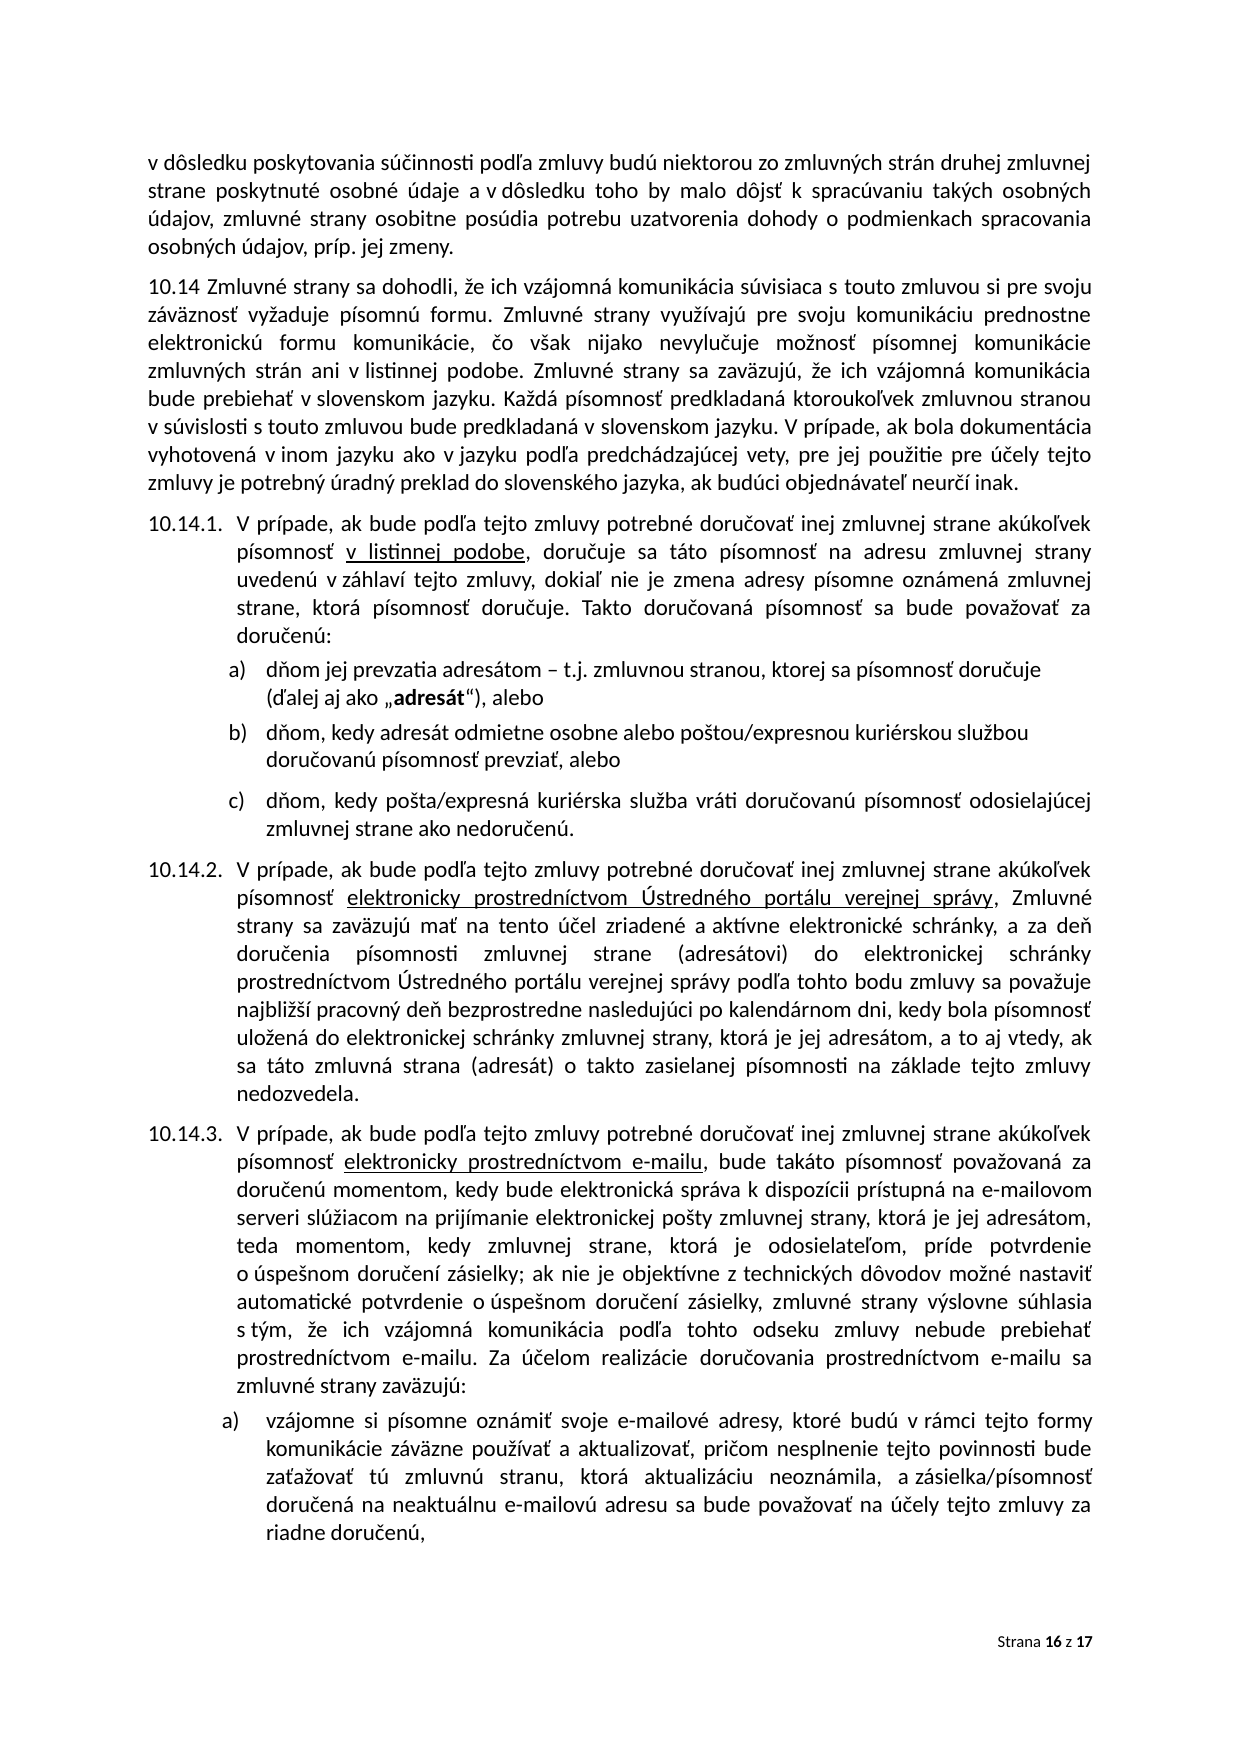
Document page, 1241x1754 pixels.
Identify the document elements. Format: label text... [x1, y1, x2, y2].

list V prípade, ak bude podľa tejto zmluvy potrebné doručovať inej zmluvnej strane akúkoľvek písomnosť elektronicky prostredníctvom e-mailu, bude takáto písomnosť považovaná za doručenú momentom, kedy bude elektronická správa k dispozícii prístupná na e-mailovom serveri slúžiacom na prijímanie elektronickej pošty zmluvnej strany, ktorá je jej adresátom, teda momentom, kedy zmluvnej strane, ktorá je odosielateľom, príde potvrdenie o úspešnom doručení zásielky; ak nie je objektívne z technických dôvodov možné nastaviť automatické potvrdenie o úspešnom doručení zásielky, zmluvné strany výslovne súhlasia s tým, že ich vzájomná komunikácia podľa tohto odseku zmluvy nebude prebiehať prostredníctvom e-mailu. Za účelom realizácie doručovania prostredníctvom e-mailu sa zmluvné strany zaväzujú: [148, 1119, 1092, 1399]
list dňom, kedy adresát odmietne osobne alebo poštou/expresnou kuriérskou službou doručovanú písomnosť prevziať, alebo [228, 718, 1092, 774]
list vzájomne si písomne oznámiť svoje e-mailové adresy, ktoré budú v rámci tejto formy komunikácie záväzne používať a aktualizovať, pričom nesplnenie tejto povinnosti bude zaťažovať tú zmluvnú stranu, ktorá aktualizáciu neoznámila, a zásielka/písomnosť doručená na neaktuálnu e-mailovú adresu sa bude považovať na účely tejto zmluvy za riadne doručenú, [222, 1406, 1092, 1546]
list dňom, kedy pošta/expresná kuriérska služba vráti doručovanú písomnosť odosielajúcej zmluvnej strane ako nedoručenú. [228, 786, 1092, 842]
list dňom jej prevzatia adresátom – t.j. zmluvnou stranou, ktorej sa písomnosť doručuje (ďalej aj ako „adresát“), alebo [228, 655, 1092, 711]
list Zmluvné strany sa dohodli, že ich vzájomná komunikácia súvisiaca s touto zmluvou si pre svoju záväznosť vyžaduje písomnú formu. Zmluvné strany využívajú pre svoju komunikáciu prednostne elektronickú formu komunikácie, čo však nijako nevylučuje možnosť písomnej komunikácie zmluvných strán ani v listinnej podobe. Zmluvné strany sa zaväzujú, že ich vzájomná komunikácia bude prebiehať v slovenskom jazyku. Každá písomnosť predkladaná ktoroukoľvek zmluvnou stranou v súvislosti s touto zmluvou bude predkladaná v slovenskom jazyku. V prípade, ak bola dokumentácia vyhotovená v inom jazyku ako v jazyku podľa predchádzajúcej vety, pre jej použitie pre účely tejto zmluvy je potrebný úradný preklad do slovenského jazyka, ak budúci objednávateľ neurčí inak. [148, 272, 1092, 496]
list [148, 148, 1092, 260]
list V prípade, ak bude podľa tejto zmluvy potrebné doručovať inej zmluvnej strane akúkoľvek písomnosť v listinnej podobe, doručuje sa táto písomnosť na adresu zmluvnej strany uvedenú v záhlaví tejto zmluvy, dokiaľ nie je zmena adresy písomne oznámená zmluvnej strane, ktorá písomnosť doručuje. Takto doručovaná písomnosť sa bude považovať za doručenú: [148, 509, 1092, 649]
list V prípade, ak bude podľa tejto zmluvy potrebné doručovať inej zmluvnej strane akúkoľvek písomnosť elektronicky prostredníctvom Ústredného portálu verejnej správy, Zmluvné strany sa zaväzujú mať na tento účel zriadené a aktívne elektronické schránky, a za deň doručenia písomnosti zmluvnej strane (adresátovi) do elektronickej schránky prostredníctvom Ústredného portálu verejnej správy podľa tohto bodu zmluvy sa považuje najbližší pracovný deň bezprostredne nasledujúci po kalendárnom dni, kedy bola písomnosť uložená do elektronickej schránky zmluvnej strany, ktorá je jej adresátom, a to aj vtedy, ak sa táto zmluvná strana (adresát) o takto zasielanej písomnosti na základe tejto zmluvy nedozvedela. [148, 855, 1092, 1107]
